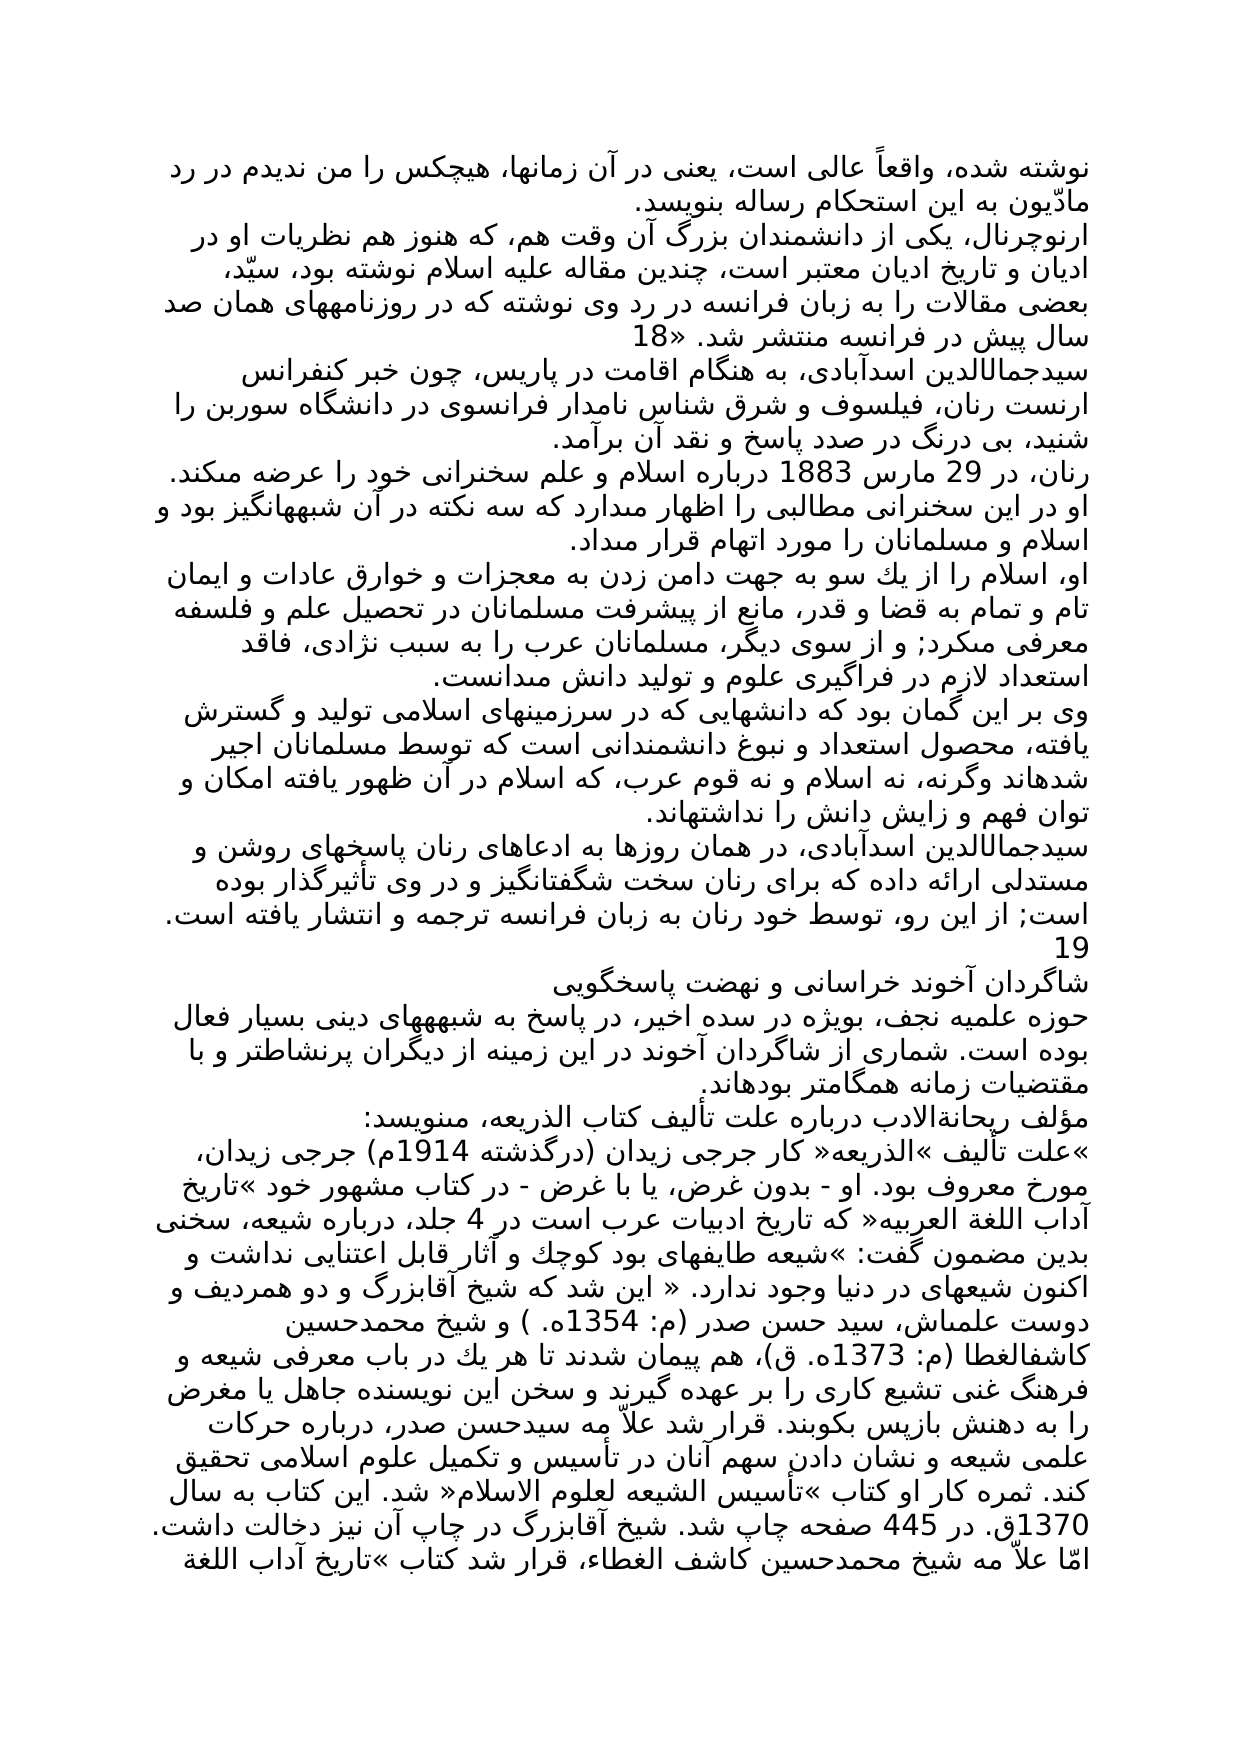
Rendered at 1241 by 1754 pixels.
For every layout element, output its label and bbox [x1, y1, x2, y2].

text [150, 150, 1090, 1576]
